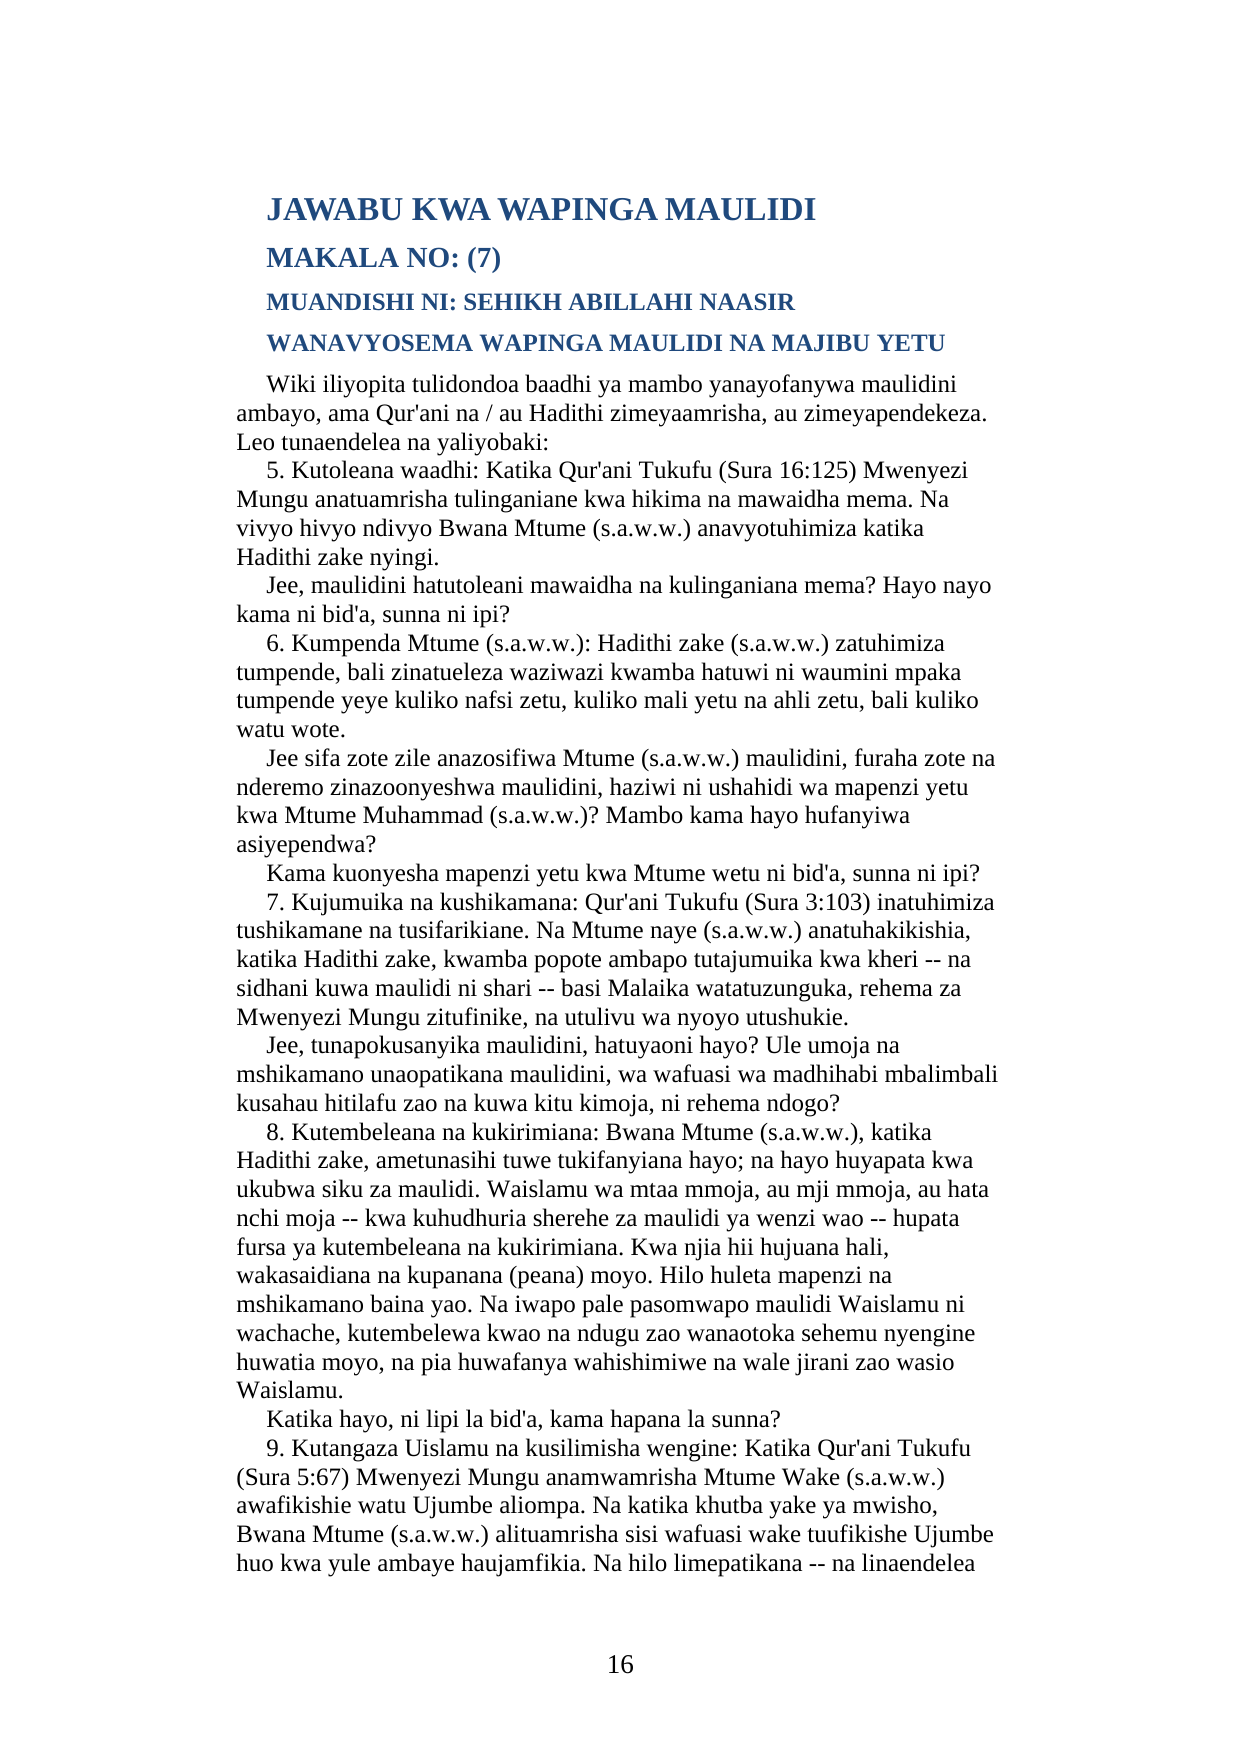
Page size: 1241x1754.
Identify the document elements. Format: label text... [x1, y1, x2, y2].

text Jee, tunapokusanyika maulidini, hatuyaoni hayo? Ule umoja na mshikamano unaopatikana maulidini, wa wafuasi wa madhihabi mbalimbali kusahau hitilafu zao na kuwa kitu kimoja, ni rehema ndogo? [236, 1030, 1004, 1117]
text Jee sifa zote zile anazosifiwa Mtume (s.a.w.w.) maulidini, furaha zote na nderemo zinazoonyeshwa maulidini, haziwi ni ushahidi wa mapenzi yetu kwa Mtume Muhammad (s.a.w.w.)? Mambo kama hayo hufanyiwa asiyependwa? [236, 743, 1004, 858]
text Kama kuonyesha mapenzi yetu kwa Mtume wetu ni bid'a, sunna ni ipi? [236, 858, 1004, 887]
text Jee, maulidini hatutoleani mawaidha na kulinganiana mema? Hayo nayo kama ni bid'a, sunna ni ipi? [236, 570, 1004, 628]
text 7. Kujumuika na kushikamana: Qur'ani Tukufu (Sura 3:103) inatuhimiza tushikamane na tusifarikiane. Na Mtume naye (s.a.w.w.) anatuhakikishia, katika Hadithi zake, kwamba popote ambapo tutajumuika kwa kheri -- na sidhani kuwa maulidi ni shari -- basi Malaika watatuzunguka, rehema za Mwenyezi Mungu zitufinike, na utulivu wa nyoyo utushukie. [236, 887, 1004, 1030]
text Katika hayo, ni lipi la bid'a, kama hapana la sunna? [236, 1404, 1004, 1433]
subtitle WANAVYOSEMA WAPINGA MAULIDI NA MAJIBU YETU [236, 328, 1004, 357]
text Wiki iliyopita tulidondoa baadhi ya mambo yanayofanywa maulidini ambayo, ama Qur'ani na / au Hadithi zimeyaamrisha, au zimeyapendekeza. Leo tunaendelea na yaliyobaki: [236, 369, 1004, 455]
text 8. Kutembeleana na kukirimiana: Bwana Mtume (s.a.w.w.), katika Hadithi zake, ametunasihi tuwe tukifanyiana hayo; na hayo huyapata kwa ukubwa siku za maulidi. Waislamu wa mtaa mmoja, au mji mmoja, au hata nchi moja -- kwa kuhudhuria sherehe za maulidi ya wenzi wao -- hupata fursa ya kutembeleana na kukirimiana. Kwa njia hii hujuana hali, wakasaidiana na kupanana (peana) moyo. Hilo huleta mapenzi na mshikamano baina yao. Na iwapo pale pasomwapo maulidi Waislamu ni wachache, kutembelewa kwao na ndugu zao wanaotoka sehemu nyengine huwatia moyo, na pia huwafanya wahishimiwe na wale jirani zao wasio Waislamu. [236, 1117, 1004, 1404]
subtitle MUANDISHI NI: SEHIKH ABILLAHI NAASIR [236, 287, 1004, 315]
text 6. Kumpenda Mtume (s.a.w.w.): Hadithi zake (s.a.w.w.) zatuhimiza tumpende, bali zinatueleza waziwazi kwamba hatuwi ni waumini mpaka tumpende yeye kuliko nafsi zetu, kuliko mali yetu na ahli zetu, bali kuliko watu wote. [236, 628, 1004, 743]
subtitle JAWABU KWA WAPINGA MAULIDI [236, 190, 1004, 228]
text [236, 1433, 1004, 1577]
text 5. Kutoleana waadhi: Katika Qur'ani Tukufu (Sura 16:125) Mwenyezi Mungu anatuamrisha tulinganiane kwa hikima na mawaidha mema. Na vivyo hivyo ndivyo Bwana Mtume (s.a.w.w.) anavyotuhimiza katika Hadithi zake nyingi. [236, 455, 1004, 570]
subtitle MAKALA NO: (7) [236, 241, 1004, 274]
